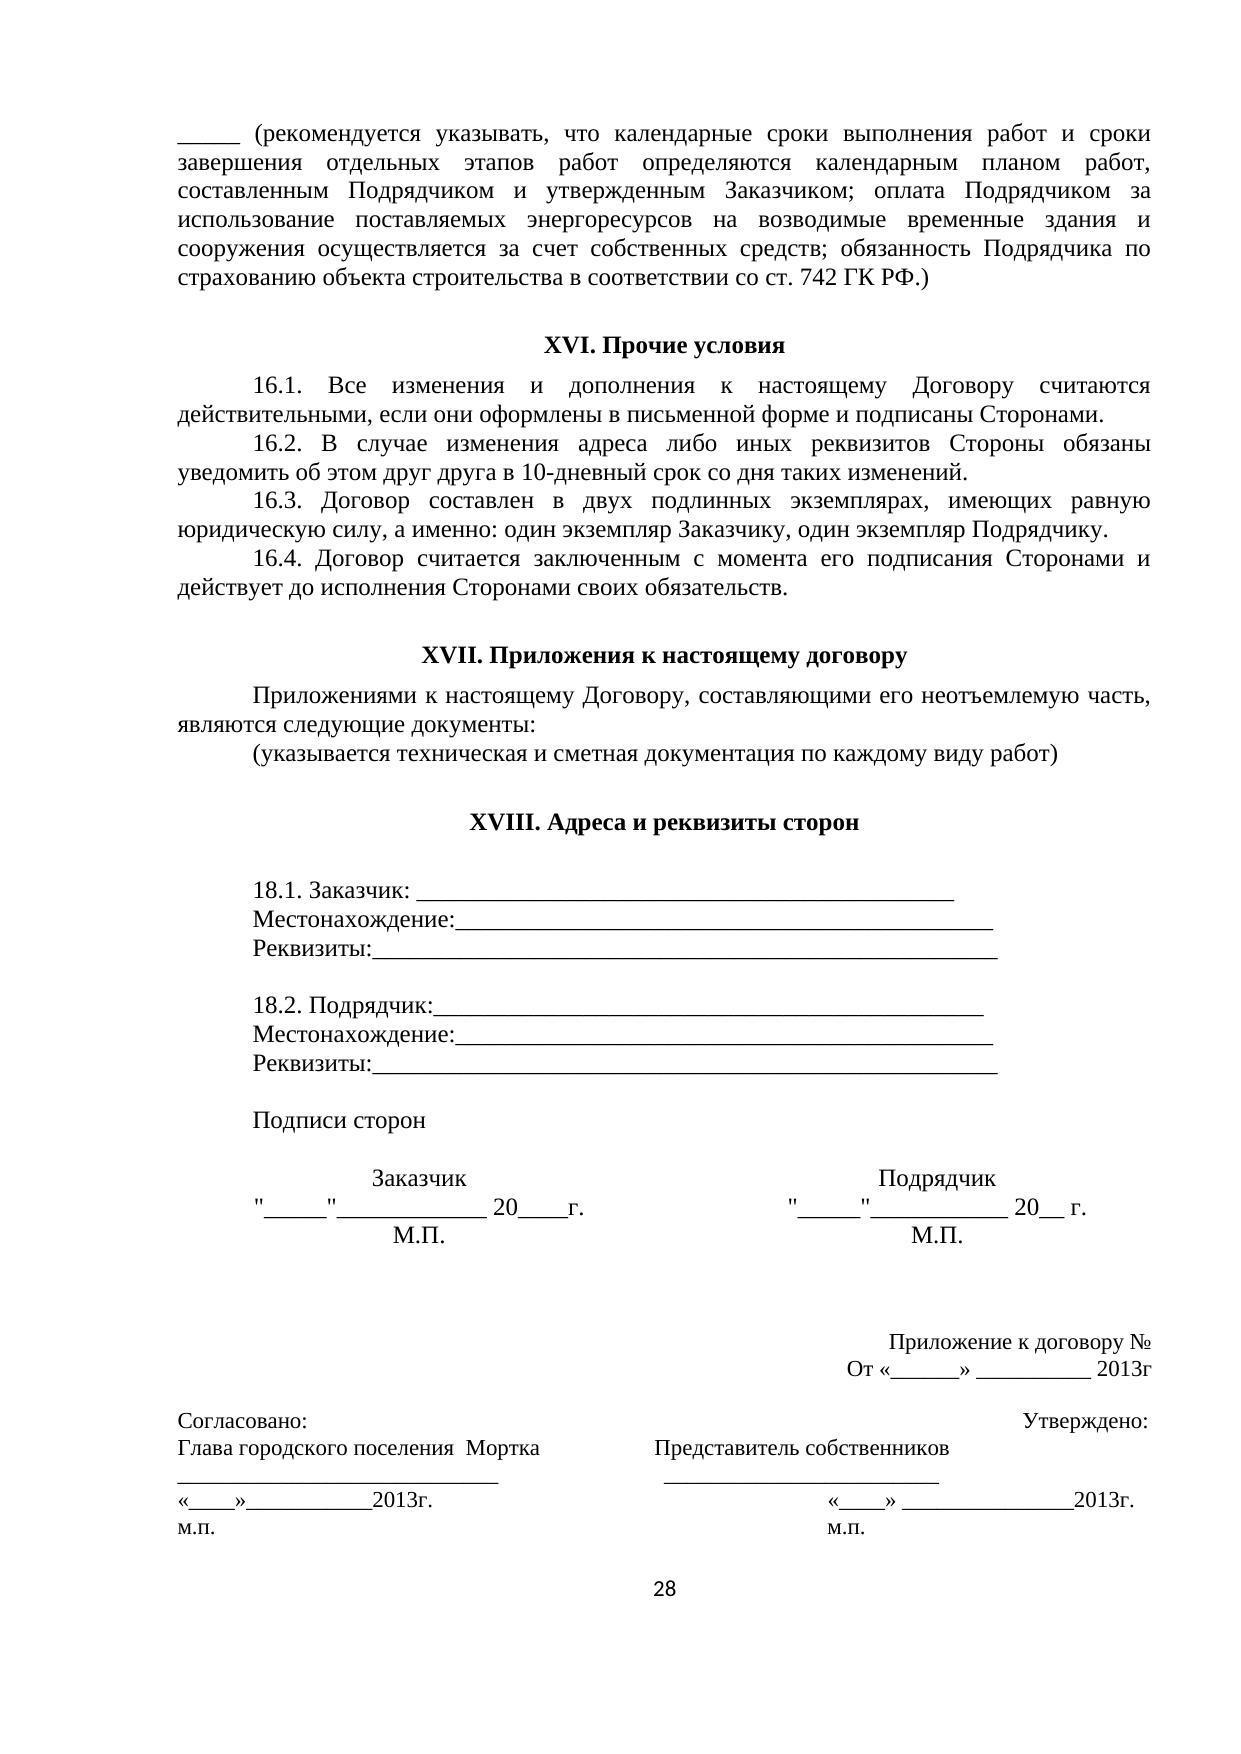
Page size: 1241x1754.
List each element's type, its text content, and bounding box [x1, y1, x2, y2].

text «____»___________2013г. «____» _______________2013г. [177, 1487, 1152, 1513]
text Подписи сторон [177, 1106, 1152, 1134]
text 16.1. Все изменения и дополнения к настоящему Договору считаются действительными, если они оформлены в письменной форме и подписаны Сторонами. [177, 371, 1152, 428]
text Глава городского поселения Мортка Представитель собственников [177, 1434, 1152, 1460]
text Реквизиты:__________________________________________________ [177, 933, 1152, 962]
text XVI. Прочие условия [177, 331, 1152, 359]
table_cell "_____"____________ 20____г. [177, 1192, 661, 1221]
text ____________________________ ________________________ [177, 1460, 1152, 1487]
table_header Подрядчик [661, 1163, 1213, 1192]
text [177, 118, 1152, 291]
table_header Заказчик [177, 1163, 661, 1192]
text 16.2. В случае изменения адреса либо иных реквизитов Стороны обязаны уведомить об этом друг друга в 10-дневный срок со дня таких изменений. [177, 428, 1152, 486]
text 16.3. Договор составлен в двух подлинных экземплярах, имеющих равную юридическую силу, а именно: один экземпляр Заказчику, один экземпляр Подрядчику. [177, 486, 1152, 543]
text Согласовано: Утверждено: [177, 1407, 1152, 1434]
text 18.1. Заказчик: ___________________________________________ [177, 876, 1152, 904]
table_cell М.П. [177, 1221, 661, 1249]
text м.п. м.п. [177, 1513, 1152, 1539]
text Местонахождение:___________________________________________ [177, 904, 1152, 933]
text Реквизиты:__________________________________________________ [177, 1048, 1152, 1077]
text XVII. Приложения к настоящему договору [177, 641, 1152, 669]
text XVIII. Адреса и реквизиты сторон [177, 807, 1152, 836]
text Приложение к договору № [177, 1328, 1152, 1355]
table_cell М.П. [661, 1221, 1213, 1249]
text (указывается техническая и сметная документация по каждому виду работ) [177, 738, 1152, 767]
text 18.2. Подрядчик:____________________________________________ [177, 991, 1152, 1019]
text От «______» __________ 2013г [177, 1355, 1152, 1381]
text 16.4. Договор считается заключенным с момента его подписания Сторонами и действует до исполнения Сторонами своих обязательств. [177, 543, 1152, 601]
text Приложениями к настоящему Договору, составляющими его неотъемлемую часть, являются следующие документы: [177, 681, 1152, 738]
text Местонахождение:___________________________________________ [177, 1019, 1152, 1048]
table_cell "_____"___________ 20__ г. [661, 1192, 1213, 1221]
